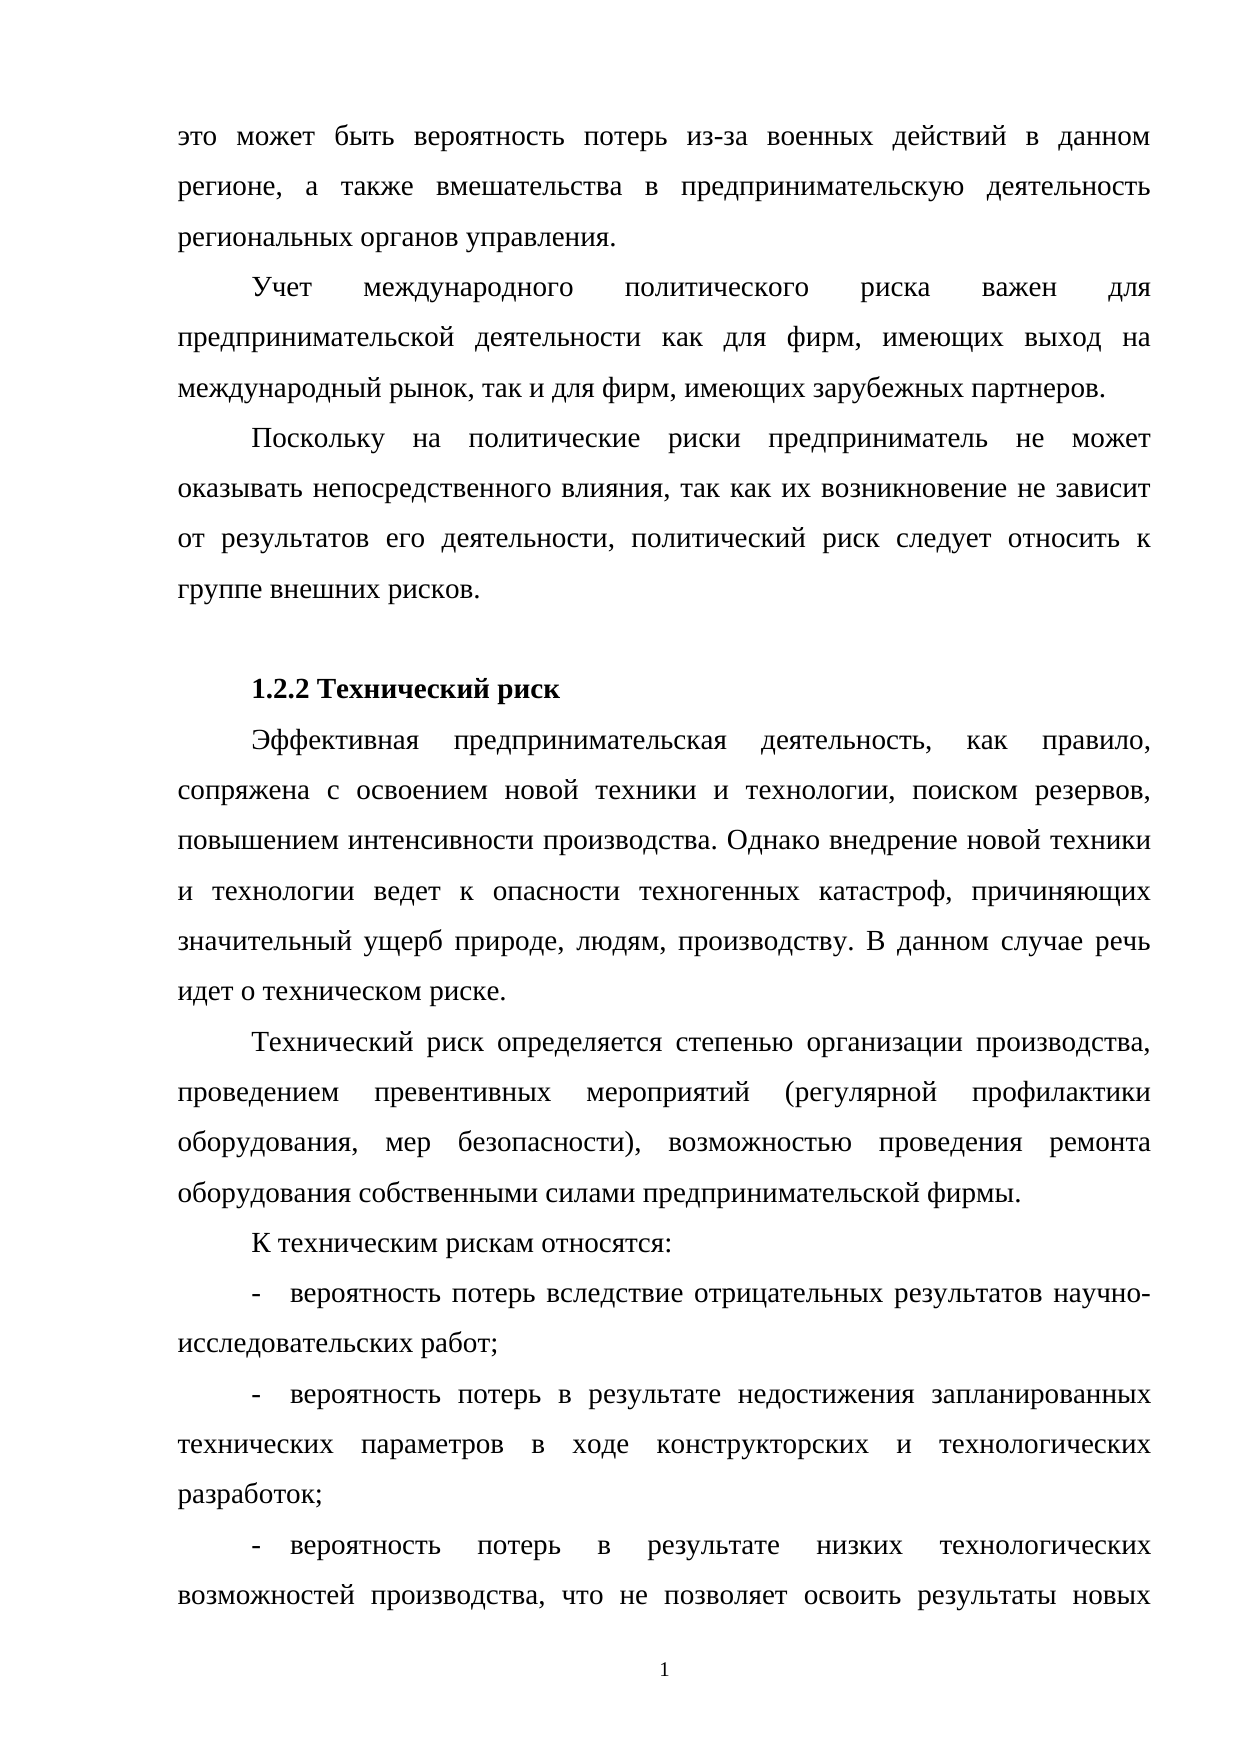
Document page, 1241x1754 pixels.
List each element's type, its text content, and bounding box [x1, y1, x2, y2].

text К техническим рискам относятся: [177, 1225, 1152, 1258]
text Технический риск определяется степенью организации производства, проведением превентивных мероприятий (регулярной профилактики оборудования, мер безопасности), возможностью проведения ремонта оборудования собственными силами предпринимательской фирмы. [177, 1024, 1152, 1208]
text Эффективная предпринимательская деятельность, как правило, сопряжена с освоением новой техники и технологии, поиском резервов, повышением интенсивности производства. Однако внедрение новой техники и технологии ведет к опасности техногенных катастроф, причиняющих значительный ущерб природе, людям, производству. В данном случае речь идет о техническом риске. [177, 722, 1152, 1007]
text Учет международного политического риска важен для предпринимательской деятельности как для фирм, имеющих выход на международный рынок, так и для фирм, имеющих зарубежных партнеров. [177, 269, 1152, 403]
subtitle 1.2.2 Технический риск [177, 672, 1152, 705]
list вероятность потерь вследствие отрицательных результатов научно-исследовательских работ; [177, 1275, 1152, 1359]
text Поскольку на политические риски предприниматель не может оказывать непосредственного влияния, так как их возникновение не зависит от результатов его деятельности, политический риск следует относить к группе внешних рисков. [177, 420, 1152, 604]
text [177, 118, 1152, 252]
list вероятность потерь в результате недостижения запланированных технических параметров в ходе конструкторских и технологических разработок; [177, 1376, 1152, 1510]
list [177, 1527, 1152, 1611]
